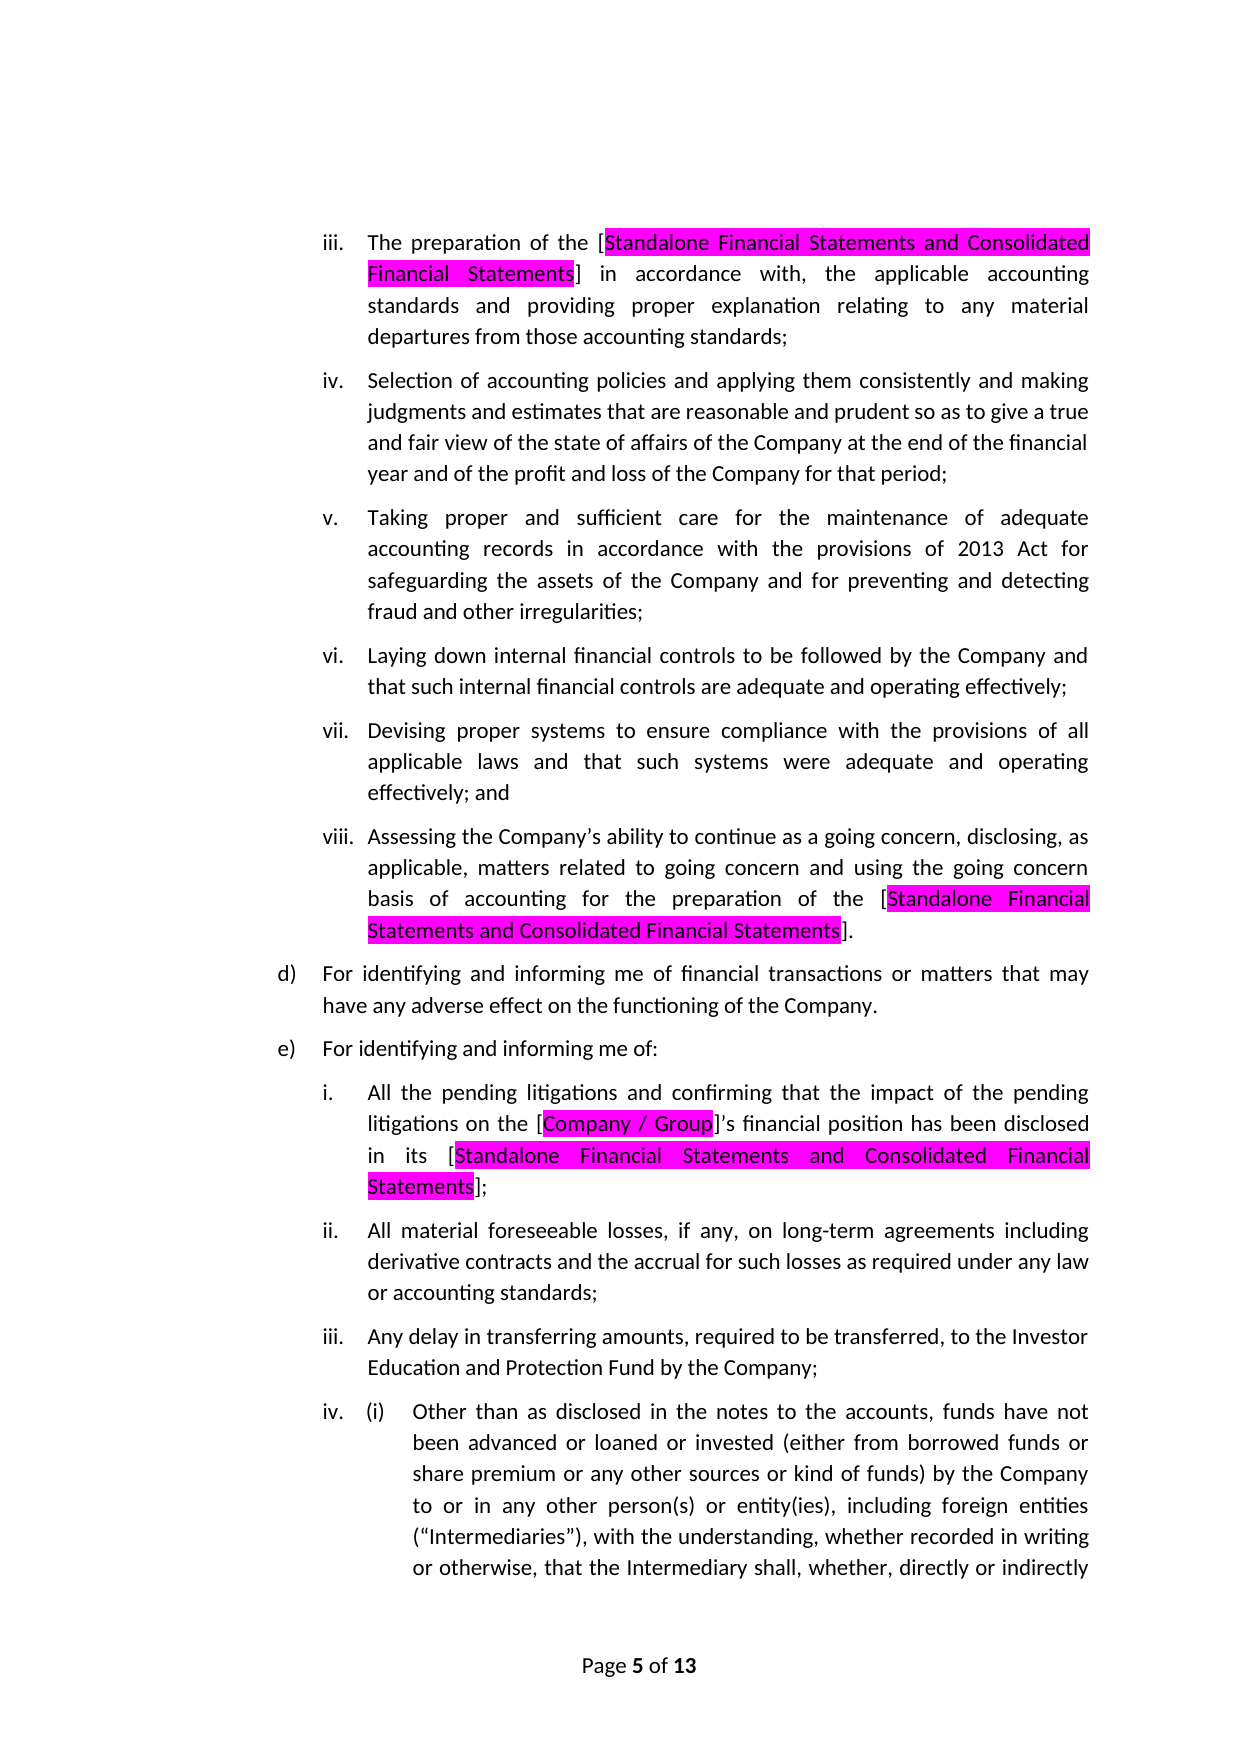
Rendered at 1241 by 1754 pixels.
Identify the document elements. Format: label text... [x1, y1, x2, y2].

list All the pending litigations and confirming that the impact of the pending litigations on the [Company / Group]’s financial position has been disclosed in its [Standalone Financial Statements and Consolidated Financial Statements]; [322, 1075, 1090, 1200]
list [322, 1394, 1090, 1581]
list Devising proper systems to ensure compliance with the provisions of all applicable laws and that such systems were adequate and operating effectively; and [322, 712, 1090, 806]
list All material foreseeable losses, if any, on long-term agreements including derivative contracts and the accrual for such losses as required under any law or accounting standards; [322, 1212, 1090, 1306]
list For identifying and informing me of: [277, 1031, 1090, 1062]
list For identifying and informing me of financial transactions or matters that may have any adverse effect on the functioning of the Company. [277, 956, 1090, 1019]
list Any delay in transferring amounts, required to be transferred, to the Investor Education and Protection Fund by the Company; [322, 1319, 1090, 1381]
list The preparation of the [Standalone Financial Statements and Consolidated Financial Statements] in accordance with, the applicable accounting standards and providing proper explanation relating to any material departures from those accounting standards; [322, 225, 1090, 350]
list Taking proper and sufficient care for the maintenance of adequate accounting records in accordance with the provisions of 2013 Act for safeguarding the assets of the Company and for preventing and detecting fraud and other irregularities; [322, 500, 1090, 625]
list Assessing the Company’s ability to continue as a going concern, disclosing, as applicable, matters related to going concern and using the going concern basis of accounting for the preparation of the [Standalone Financial Statements and Consolidated Financial Statements]. [322, 819, 1090, 944]
list Laying down internal financial controls to be followed by the Company and that such internal financial controls are adequate and operating effectively; [322, 637, 1090, 700]
list Selection of accounting policies and applying them consistently and making judgments and estimates that are reasonable and prudent so as to give a true and fair view of the state of affairs of the Company at the end of the financial year and of the profit and loss of the Company for that period; [322, 362, 1090, 487]
